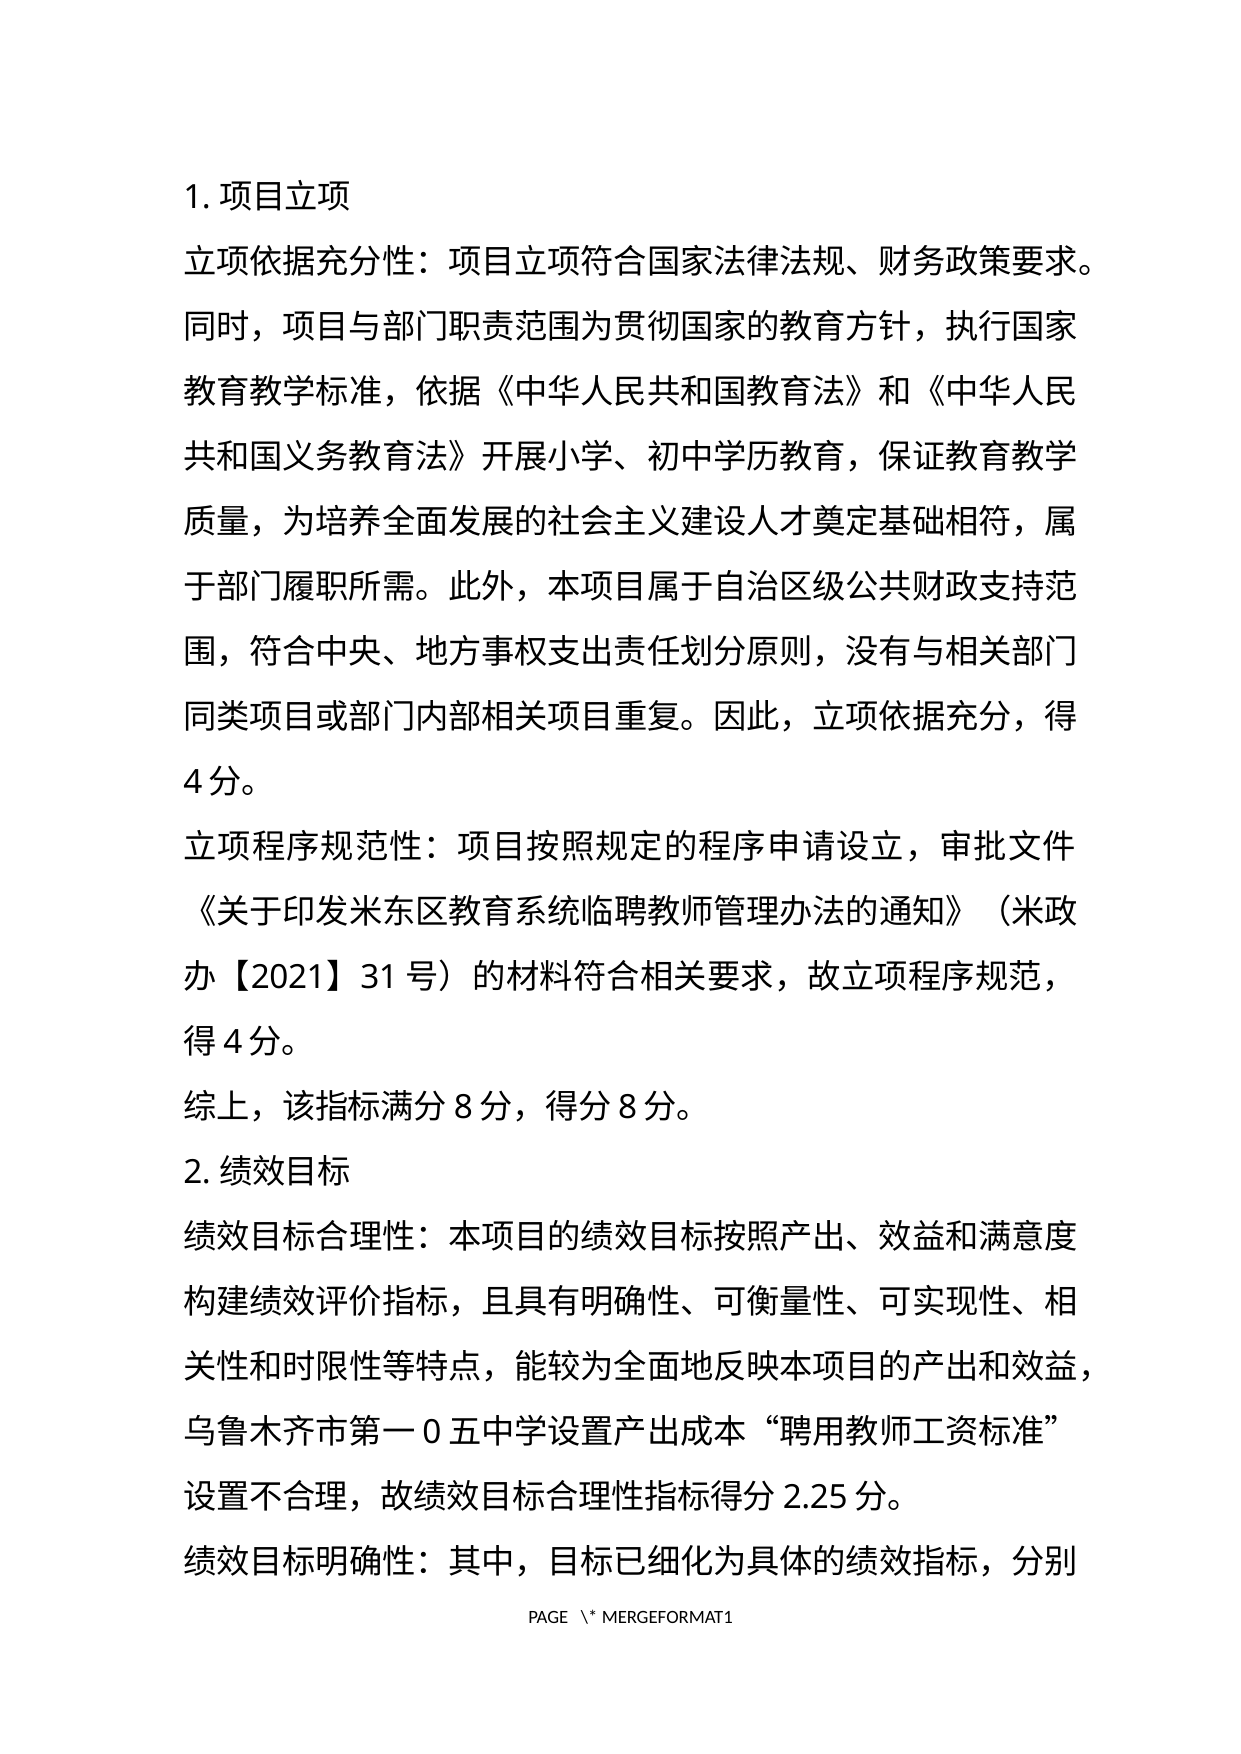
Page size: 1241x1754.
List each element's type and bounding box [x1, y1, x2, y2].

text [183, 162, 1078, 1592]
